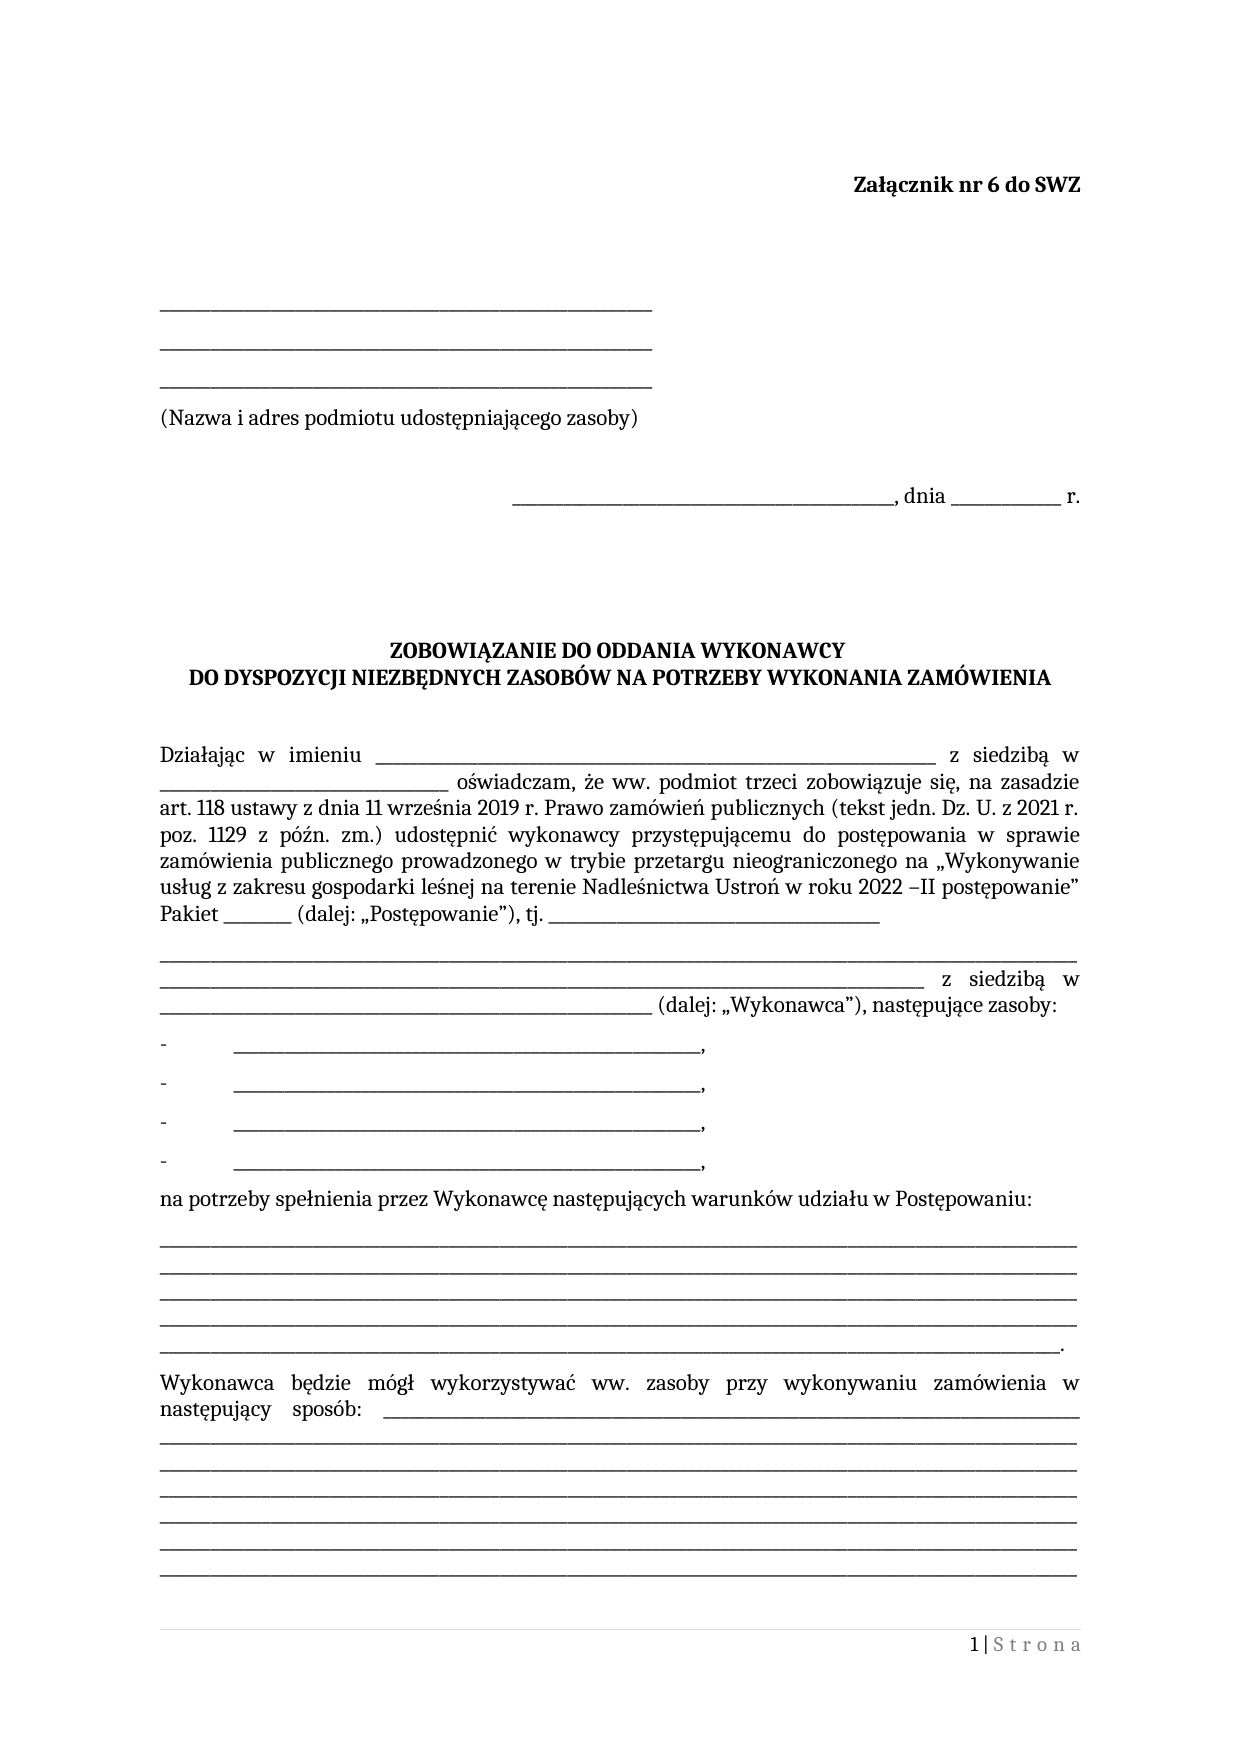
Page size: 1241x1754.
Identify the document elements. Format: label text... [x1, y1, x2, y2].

text Działając w imieniu __________________________________________________________________ z siedzibą w __________________________________ oświadczam, że ww. podmiot trzeci zobowiązuje się, na zasadzie art. 118 ustawy z dnia 11 września 2019 r. Prawo zamówień publicznych (tekst jedn. Dz. U. z 2021 r. poz. 1129 z późn. zm.) udostępnić wykonawcy przystępującemu do postępowania w sprawie zamówienia publicznego prowadzonego w trybie przetargu nieograniczonego na „Wykonywanie usług z zakresu gospodarki leśnej na terenie Nadleśnictwa Ustroń w roku 2022 –II postępowanie” Pakiet ________ (dalej: „Postępowanie”), tj. _______________________________________ [159, 742, 1081, 927]
text - _______________________________________________________, [159, 1108, 1081, 1135]
text __________________________________________________________________________________________________________________________________________________________________________________________________________________________________________________________________________________________________________________________________________________________________________________________________________________________________________________________________________________________________________________________________________________________. [159, 1225, 1081, 1357]
text ZOBOWIĄZANIE DO ODDANIA WYKONAWCY DO DYSPOZYCJI NIEZBĘDNYCH ZASOBÓW NA POTRZEBY WYKONANIA ZAMÓWIENIA [159, 638, 1081, 691]
text _____________________________________________, dnia _____________ r. [159, 483, 1081, 509]
text - _______________________________________________________, [159, 1147, 1081, 1174]
text - _______________________________________________________, [159, 1070, 1081, 1096]
text Załącznik nr 6 do SWZ [159, 172, 1081, 198]
text ______________________________________________________________________________________________________________________________________________________________________________________________________ z siedzibą w __________________________________________________________ (dalej: „Wykonawca”), następujące zasoby: [159, 939, 1081, 1018]
text __________________________________________________________ [159, 366, 1081, 393]
text (Nazwa i adres podmiotu udostępniającego zasoby) [159, 405, 1081, 431]
text na potrzeby spełnienia przez Wykonawcę następujących warunków udziału w Postępowaniu: [159, 1186, 1081, 1213]
text - _______________________________________________________, [159, 1031, 1081, 1057]
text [159, 1369, 1081, 1580]
text __________________________________________________________ [159, 327, 1081, 354]
text __________________________________________________________ [159, 288, 1081, 315]
